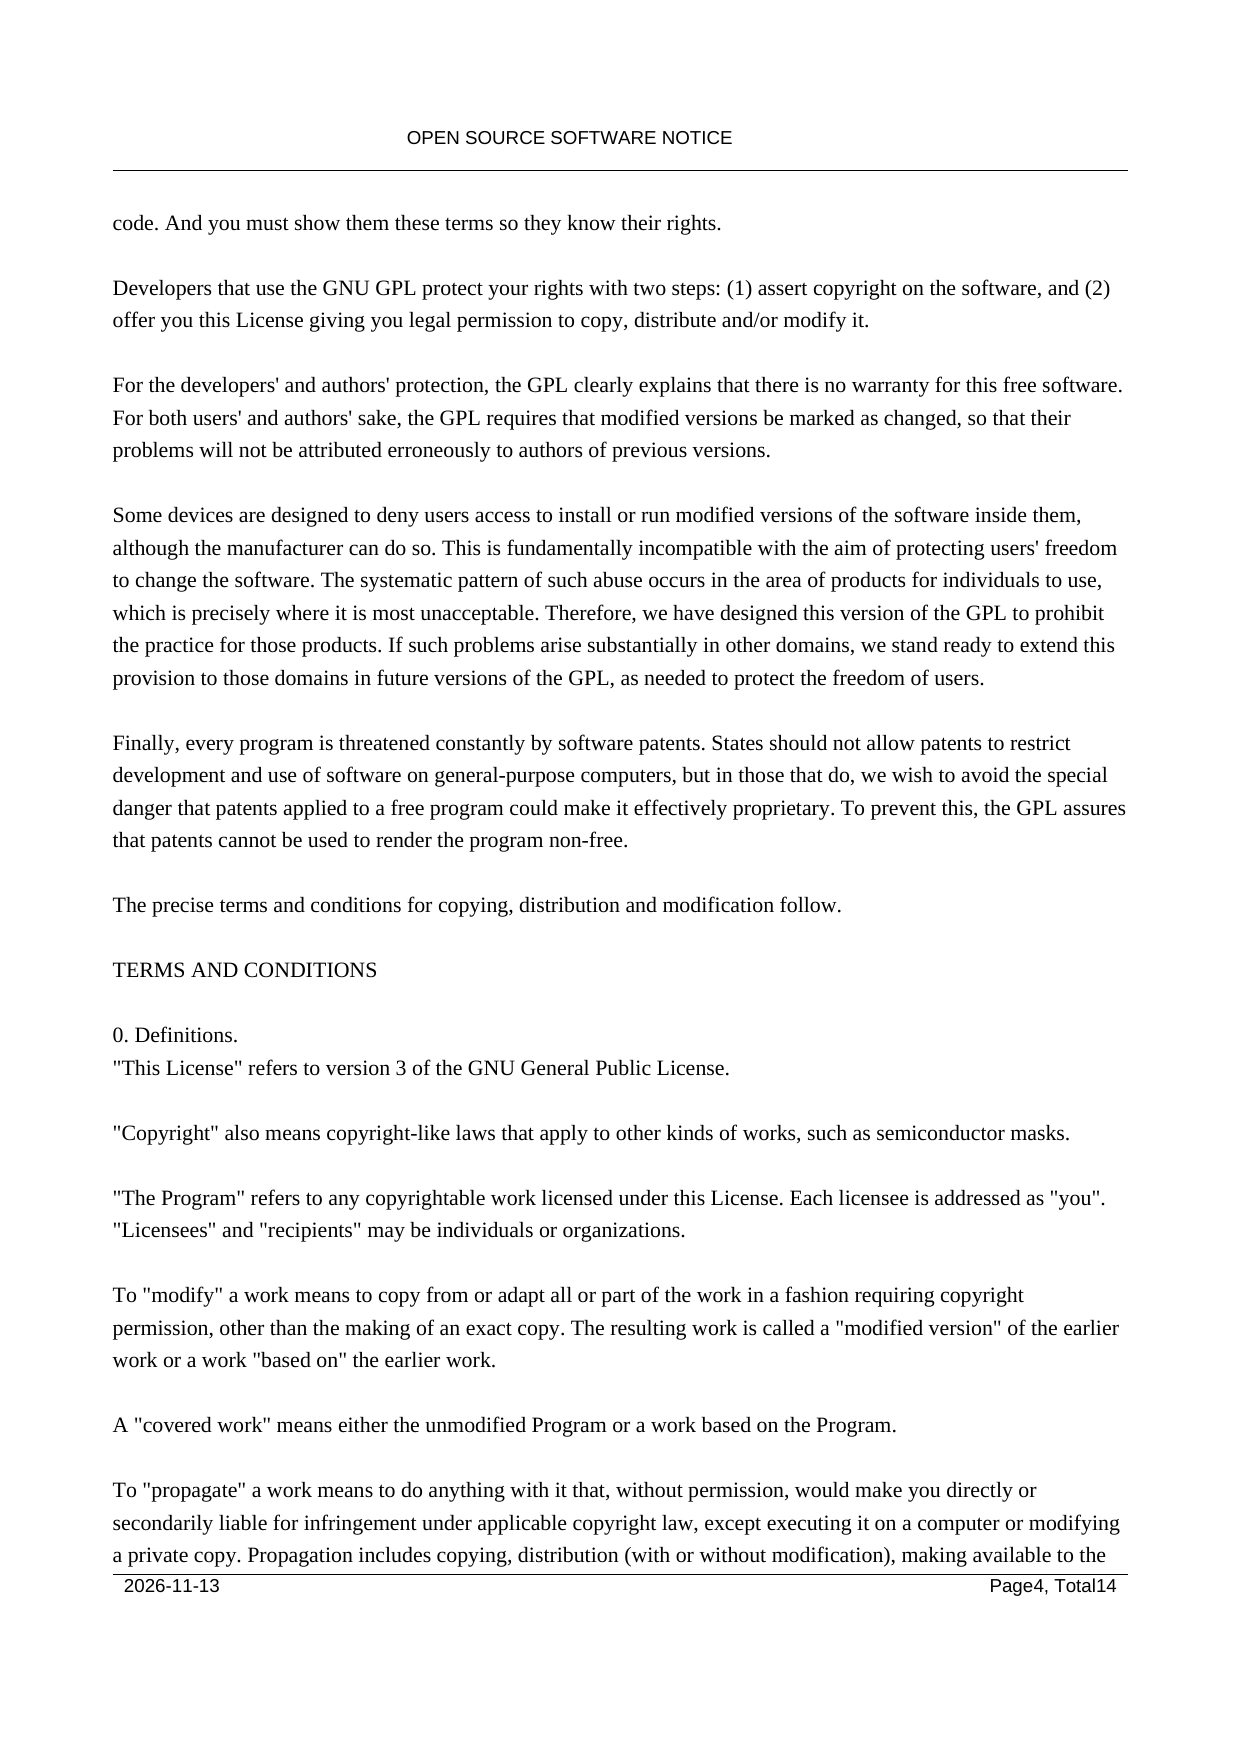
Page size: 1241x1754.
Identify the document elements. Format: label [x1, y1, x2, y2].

text [112, 206, 1128, 1571]
